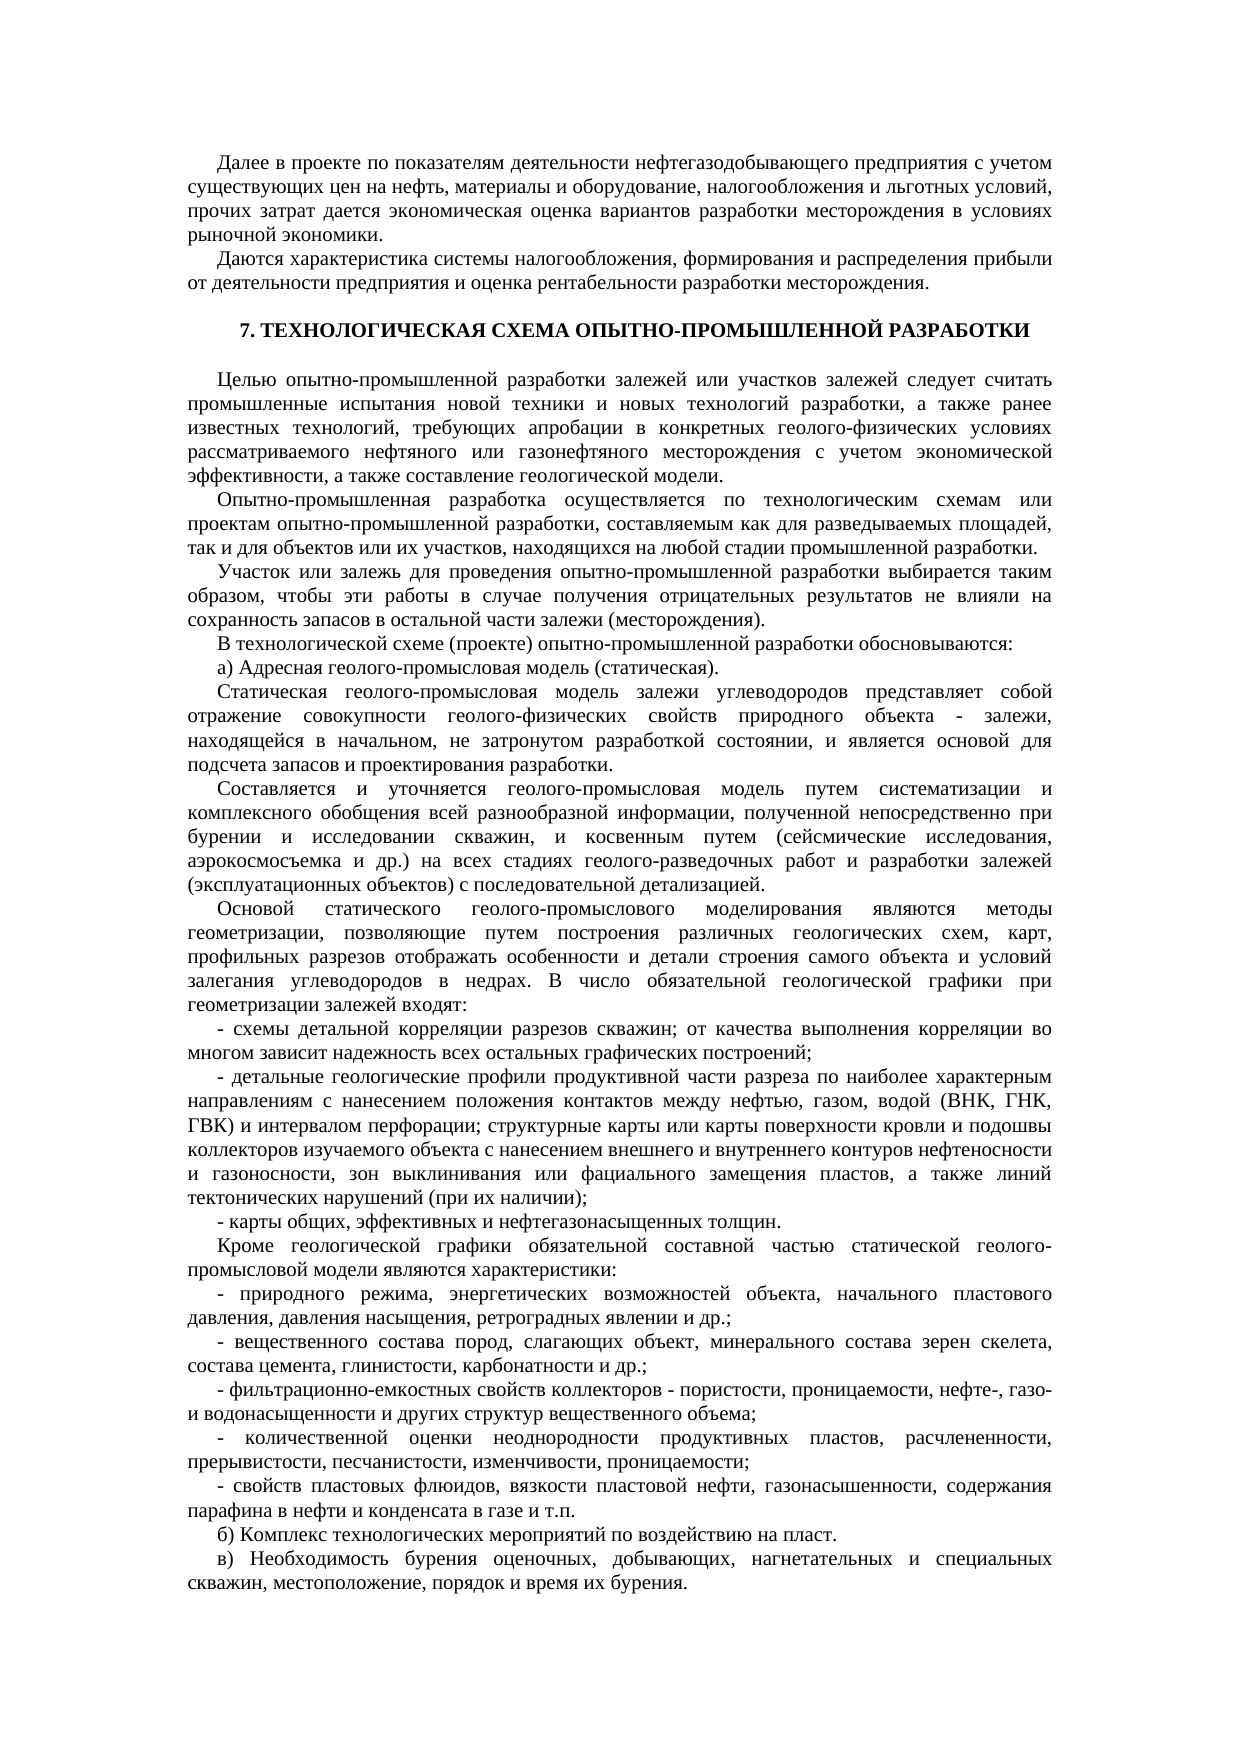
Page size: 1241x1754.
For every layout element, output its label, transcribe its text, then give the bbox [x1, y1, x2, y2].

text - фильтрационно-емкостных свойств коллекторов - пористости, проницаемости, нефте-, газо- и водонасыщенности и других структур вещественного объема; [187, 1377, 1053, 1425]
text - количественной оценки неоднородности продуктивных пластов, расчлененности, прерывистости, песчанистости, изменчивости, проницаемости; [187, 1425, 1053, 1473]
text б) Комплекс технологических мероприятий по воздействию на пласт. [187, 1522, 1053, 1546]
text Кроме геологической графики обязательной составной частью статической геолого-промысловой модели являются характеристики: [187, 1233, 1053, 1281]
text В технологической схеме (проекте) опытно-промышленной разработки обосновываются: [187, 631, 1053, 655]
text Далее в проекте по показателям деятельности нефтегазодобывающего предприятия с учетом существующих цен на нефть, материалы и оборудование, налогообложения и льготных условий, прочих затрат дается экономическая оценка вариантов разработки месторождения в условиях рыночной экономики. [187, 150, 1053, 246]
text а) Адресная геолого-промысловая модель (статическая). [187, 655, 1053, 679]
text Участок или залежь для проведения опытно-промышленной разработки выбирается таким образом, чтобы эти работы в случае получения отрицательных результатов не влияли на сохранность запасов в остальной части залежи (месторождения). [187, 559, 1053, 631]
text 7. ТЕХНОЛОГИЧЕСКАЯ СХЕМА ОПЫТНО-ПРОМЫШЛЕННОЙ РАЗРАБОТКИ [187, 318, 1053, 342]
text Целью опытно-промышленной разработки залежей или участков залежей следует считать промышленные испытания новой техники и новых технологий разработки, а также ранее известных технологий, требующих апробации в конкретных геолого-физических условиях рассматриваемого нефтяного или газонефтяного месторождения с учетом экономической эффективности, а также составление геологической модели. [187, 367, 1053, 487]
text - карты общих, эффективных и нефтегазонасыщенных толщин. [187, 1209, 1053, 1233]
text - схемы детальной корреляции разрезов скважин; от качества выполнения корреляции во многом зависит надежность всех остальных графических построений; [187, 1016, 1053, 1064]
text - природного режима, энергетических возможностей объекта, начального пластового давления, давления насыщения, ретроградных явлении и др.; [187, 1281, 1053, 1329]
text - вещественного состава пород, слагающих объект, минерального состава зерен скелета, состава цемента, глинистости, карбонатности и др.; [187, 1329, 1053, 1377]
text в) Необходимость бурения оценочных, добывающих, нагнетательных и специальных скважин, местоположение, порядок и время их бурения. [187, 1546, 1053, 1594]
text Опытно-промышленная разработка осуществляется по технологическим схемам или проектам опытно-промышленной разработки, составляемым как для разведываемых площадей, так и для объектов или их участков, находящихся на любой стадии промышленной разработки. [187, 487, 1053, 559]
text Статическая геолого-промысловая модель залежи углеводородов представляет собой отражение совокупности геолого-физических свойств природного объекта - залежи, находящейся в начальном, не затронутом разработкой состоянии, и является основой для подсчета запасов и проектирования разработки. [187, 679, 1053, 776]
text - детальные геологические профили продуктивной части разреза по наиболее характерным направлениям с нанесением положения контактов между нефтью, газом, водой (ВНК, ГНК, ГВК) и интервалом перфорации; структурные карты или карты поверхности кровли и подошвы коллекторов изучаемого объекта с нанесением внешнего и внутреннего контуров нефтеносности и газоносности, зон выклинивания или фациального замещения пластов, а также линий тектонических нарушений (при их наличии); [187, 1064, 1053, 1209]
text Основой статического геолого-промыслового моделирования являются методы геометризации, позволяющие путем построения различных геологических схем, карт, профильных разрезов отображать особенности и детали строения самого объекта и условий залегания углеводородов в недрах. В число обязательной геологической графики при геометризации залежей входят: [187, 896, 1053, 1016]
text - свойств пластовых флюидов, вязкости пластовой нефти, газонасышенности, содержания парафина в нефти и конденсата в газе и т.п. [187, 1473, 1053, 1522]
text Составляется и уточняется геолого-промысловая модель путем систематизации и комплексного обобщения всей разнообразной информации, полученной непосредственно при бурении и исследовании скважин, и косвенным путем (сейсмические исследования, аэрокосмосъемка и др.) на всех стадиях геолого-разведочных работ и разработки залежей (эксплуатационных объектов) с последовательной детализацией. [187, 776, 1053, 896]
text Даются характеристика системы налогообложения, формирования и распределения прибыли от деятельности предприятия и оценка рентабельности разработки месторождения. [187, 246, 1053, 294]
